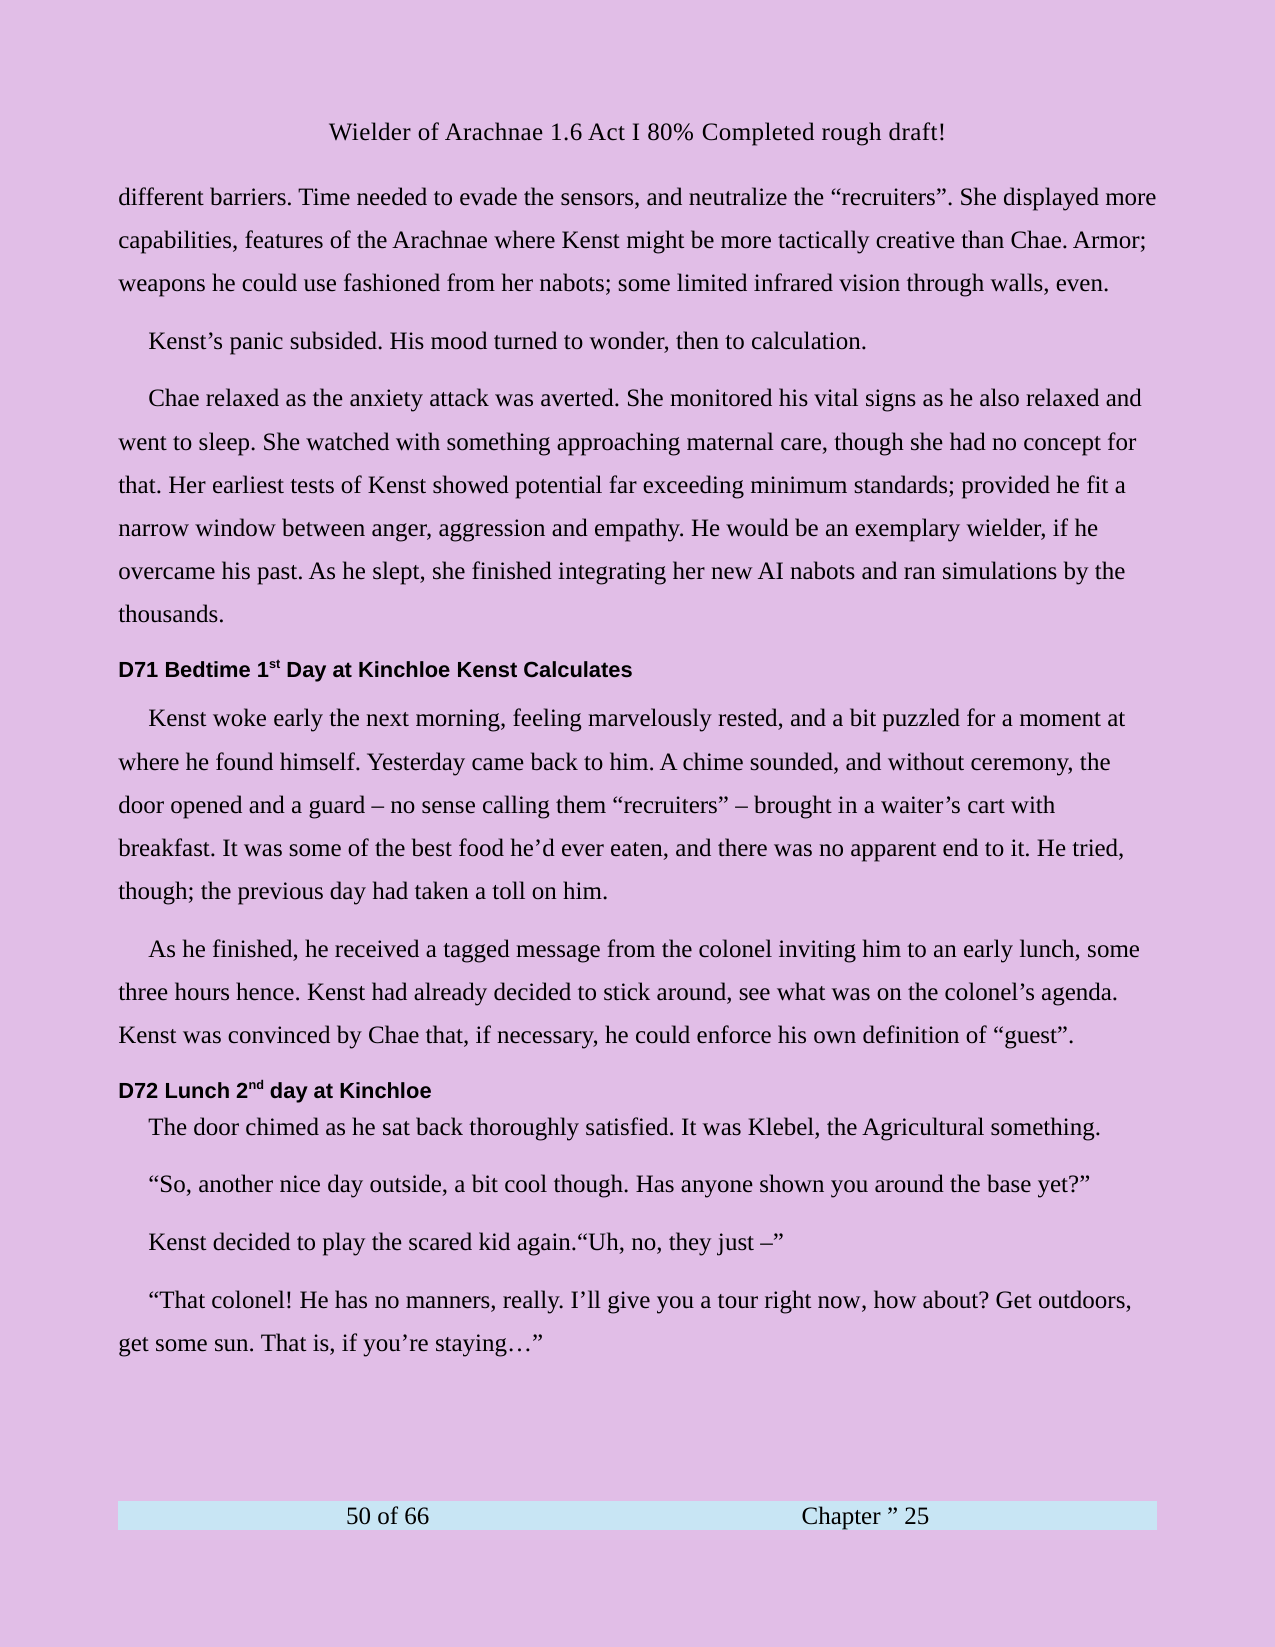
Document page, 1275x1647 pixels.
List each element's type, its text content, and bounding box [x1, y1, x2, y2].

text Kenst woke early the next morning, feeling marvelously rested, and a bit puzzled for a moment at where he found himself. Yesterday came back to him. A chime sounded, and without ceremony, the door opened and a guard – no sense calling them “recruiters” – brought in a waiters cart with breakfast. It was some of the best food hed ever eaten, and there was no apparent end to it. He tried, though; the previous day had taken a toll on him. [118, 703, 1157, 905]
text The door chimed as he sat back thoroughly satisfied. It was Klebel, the Agricultural something. [118, 1112, 1157, 1141]
text As he finished, he received a tagged message from the colonel inviting him to an early lunch, some three hours hence. Kenst had already decided to stick around, see what was on thgenda. Kenst was convinced by Chae that, if necessary, he could enforce his own definition o [118, 934, 1157, 1049]
subtitle D72 Lunch 2nd day at Kinchloe [118, 1078, 1157, 1103]
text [118, 182, 1157, 297]
subtitle D71 Bedtime 1st Day at Kinchloe Kenst Calculates [118, 657, 1157, 682]
text “That colonel! He has no manners, really. Ill give you a tour right now, how about? Get outdoors, get some sun. That is, if youre staying…” [118, 1285, 1157, 1357]
text Kensts panic subsided. His mood turned to wonder, then to calculation. [118, 326, 1157, 354]
text Chae relaxed as the anxiety attack was averted. She monitored his vital signs as he also relaxed and went to sleep. She watched with something approaching maternal care, though she had no concept for that. Her earliest tests of Kenst showed potential far exceeding minimum standards; provided he fit a narrow window between anger, aggression and empathy. He would be an exemplary wielder, if he overcame his past. As he slept, she finished integrating her new AI nabots and ran simulations by the thousands. [118, 383, 1157, 628]
text Kenst decided to play the scared kid again.“Uh, no, they just –” [118, 1227, 1157, 1256]
text “So, another nice day outside, a bit cool though. Has anyone shown you around the base yet?” [118, 1169, 1157, 1198]
